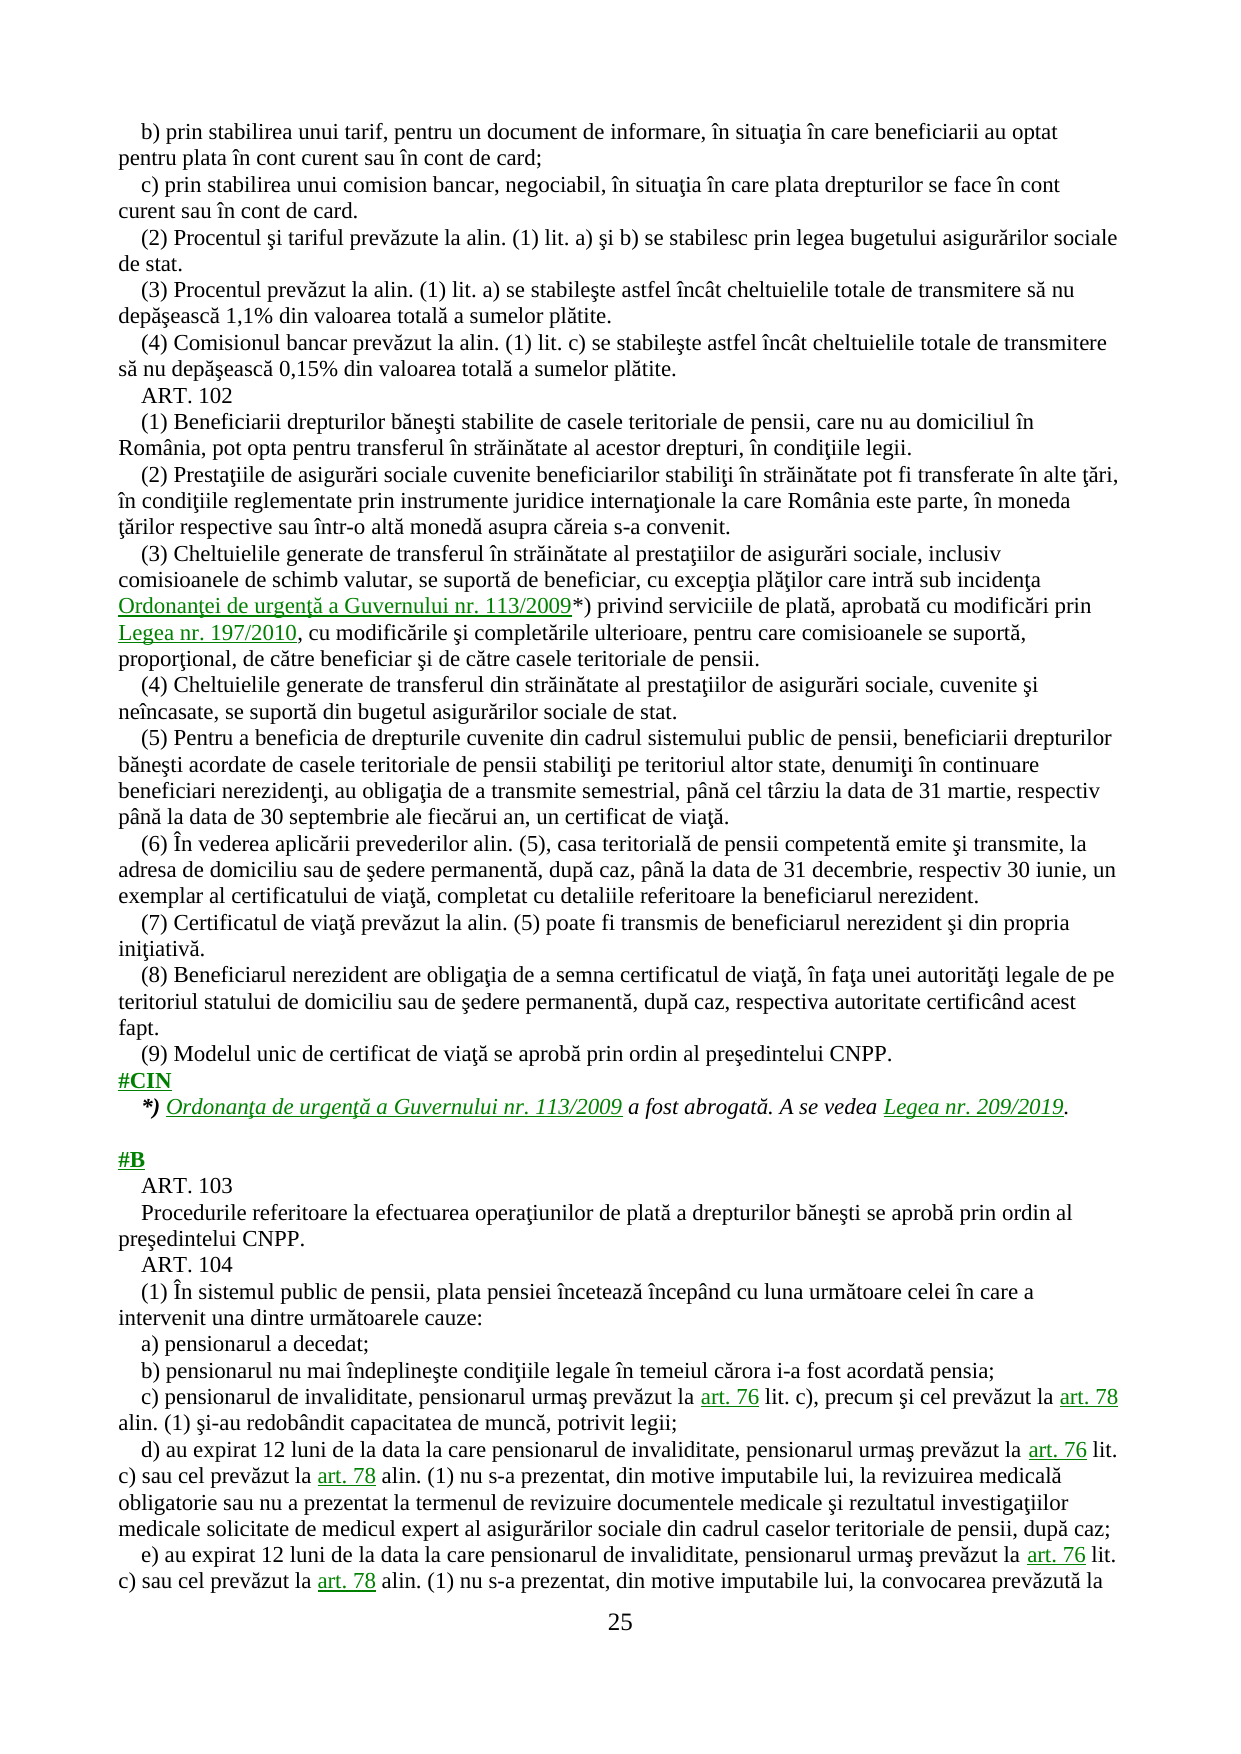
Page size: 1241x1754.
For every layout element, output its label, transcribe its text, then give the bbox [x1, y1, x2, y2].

text (4) Comisionul bancar prevăzut la alin. (1) lit. c) se stabileşte astfel încât cheltuielile totale de transmitere să nu depăşească 0,15% din valoarea totală a sumelor plătite. [118, 329, 1122, 382]
text (8) Beneficiarul nerezident are obligaţia de a semna certificatul de viaţă, în faţa unei autorităţi legale de pe teritoriul statului de domiciliu sau de şedere permanentă, după caz, respectiva autoritate certificând acest fapt. [118, 961, 1122, 1041]
text a) pensionarul a decedat; [118, 1330, 1122, 1357]
text c) prin stabilirea unui comision bancar, negociabil, în situaţia în care plata drepturilor se face în cont curent sau în cont de card. [118, 171, 1122, 223]
text (3) Procentul prevăzut la alin. (1) lit. a) se stabileşte astfel încât cheltuielile totale de transmitere să nu depăşească 1,1% din valoarea totală a sumelor plătite. [118, 276, 1122, 329]
text d) au expirat 12 luni de la data la care pensionarul de invaliditate, pensionarul urmaş prevăzut la art. 76 lit. c) sau cel prevăzut la art. 78 alin. (1) nu s-a prezentat, din motive imputabile lui, la revizuirea medicală obligatorie sau nu a prezentat la termenul de revizuire documentele medicale şi rezultatul investigaţiilor medicale solicitate de medicul expert al asigurărilor sociale din cadrul caselor teritoriale de pensii, după caz; [118, 1436, 1122, 1541]
text (9) Modelul unic de certificat de viaţă se aprobă prin ordin al preşedintelui CNPP. [118, 1041, 1122, 1067]
text (6) În vederea aplicării prevederilor alin. (5), casa teritorială de pensii competentă emite şi transmite, la adresa de domiciliu sau de şedere permanentă, după caz, până la data de 31 decembrie, respectiv 30 iunie, un exemplar al certificatului de viaţă, completat cu detaliile referitoare la beneficiarul nerezident. [118, 830, 1122, 909]
text (2) Prestaţiile de asigurări sociale cuvenite beneficiarilor stabiliţi în străinătate pot fi transferate în alte ţări, în condiţiile reglementate prin instrumente juridice internaţionale la care România este parte, în moneda ţărilor respective sau într-o altă monedă asupra căreia s-a convenit. [118, 461, 1122, 540]
text ART. 103 [118, 1172, 1122, 1199]
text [118, 1541, 1122, 1594]
text Procedurile referitoare la efectuarea operaţiunilor de plată a drepturilor băneşti se aprobă prin ordin al preşedintelui CNPP. [118, 1199, 1122, 1251]
text (4) Cheltuielile generate de transferul din străinătate al prestaţiilor de asigurări sociale, cuvenite şi neîncasate, se suportă din bugetul asigurărilor sociale de stat. [118, 672, 1122, 724]
text c) pensionarul de invaliditate, pensionarul urmaş prevăzut la art. 76 lit. c), precum şi cel prevăzut la art. 78 alin. (1) şi-au redobândit capacitatea de muncă, potrivit legii; [118, 1383, 1122, 1436]
text b) prin stabilirea unui tarif, pentru un document de informare, în situaţia în care beneficiarii au optat pentru plata în cont curent sau în cont de card; [118, 118, 1122, 171]
text (1) În sistemul public de pensii, plata pensiei încetează începând cu luna următoare celei în care a intervenit una dintre următoarele cauze: [118, 1278, 1122, 1330]
text (3) Cheltuielile generate de transferul în străinătate al prestaţiilor de asigurări sociale, inclusiv comisioanele de schimb valutar, se suportă de beneficiar, cu excepţia plăţilor care intră sub incidenţa Ordonanţei de urgenţă a Guvernului nr. 113/2009*) privind serviciile de plată, aprobată cu modificări prin Legea nr. 197/2010, cu modificările şi completările ulterioare, pentru care comisioanele se suportă, proporţional, de către beneficiar şi de către casele teritoriale de pensii. [118, 540, 1122, 672]
text *) Ordonanţa de urgenţă a Guvernului nr. 113/2009 a fost abrogată. A se vedea Legea nr. 209/2019. [118, 1093, 1122, 1119]
text #B [118, 1146, 1122, 1172]
text (1) Beneficiarii drepturilor băneşti stabilite de casele teritoriale de pensii, care nu au domiciliul în România, pot opta pentru transferul în străinătate al acestor drepturi, în condiţiile legii. [118, 408, 1122, 461]
text #CIN [118, 1067, 1122, 1093]
text b) pensionarul nu mai îndeplineşte condiţiile legale în temeiul cărora i-a fost acordată pensia; [118, 1357, 1122, 1383]
text (2) Procentul şi tariful prevăzute la alin. (1) lit. a) şi b) se stabilesc prin legea bugetului asigurărilor sociale de stat. [118, 223, 1122, 276]
text ART. 102 [118, 382, 1122, 408]
text (5) Pentru a beneficia de drepturile cuvenite din cadrul sistemului public de pensii, beneficiarii drepturilor băneşti acordate de casele teritoriale de pensii stabiliţi pe teritoriul altor state, denumiţi în continuare beneficiari nerezidenţi, au obligaţia de a transmite semestrial, până cel târziu la data de 31 martie, respectiv până la data de 30 septembrie ale fiecărui an, un certificat de viaţă. [118, 724, 1122, 830]
text (7) Certificatul de viaţă prevăzut la alin. (5) poate fi transmis de beneficiarul nerezident şi din propria iniţiativă. [118, 909, 1122, 961]
text ART. 104 [118, 1251, 1122, 1278]
